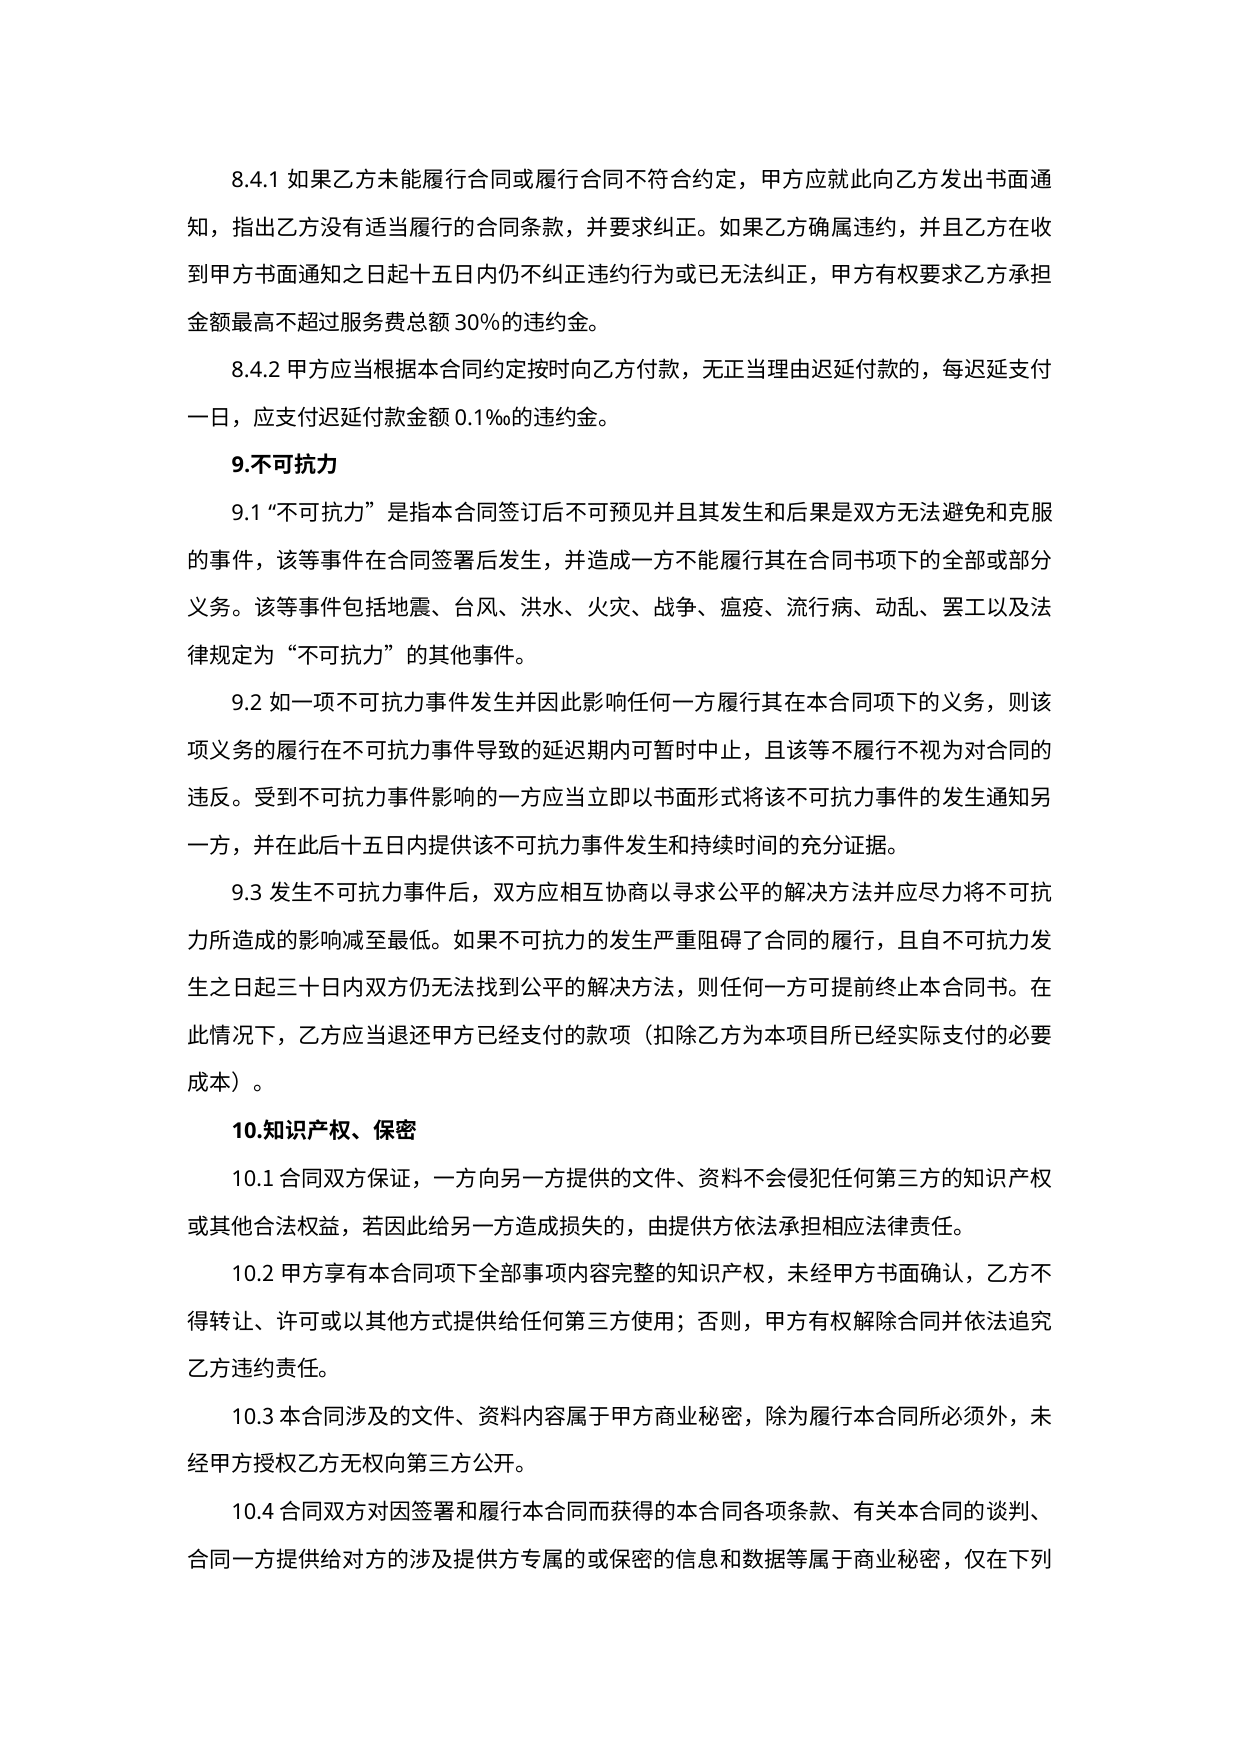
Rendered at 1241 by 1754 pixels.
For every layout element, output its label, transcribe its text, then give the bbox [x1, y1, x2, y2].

text 10.知识产权、保密 [187, 1113, 1053, 1145]
text 8.4.1 如果乙方未能履行合同或履行合同不符合约定，甲方应就此向乙方发出书面通知，指出乙方没有适当履行的合同条款，并要求纠正。如果乙方确属违约，并且乙方在收到甲方书面通知之日起十五日内仍不纠正违约行为或已无法纠正，甲方有权要求乙方承担金额最高不超过服务费总额30％的违约金。 [187, 162, 1053, 336]
text 9.3 发生不可抗力事件后，双方应相互协商以寻求公平的解决方法并应尽力将不可抗力所造成的影响减至最低。如果不可抗力的发生严重阻碍了合同的履行，且自不可抗力发生之日起三十日内双方仍无法找到公平的解决方法，则任何一方可提前终止本合同书。在此情况下，乙方应当退还甲方已经支付的款项（扣除乙方为本项目所已经实际支付的必要成本）。 [187, 875, 1053, 1097]
text 10.2 甲方享有本合同项下全部事项内容完整的知识产权，未经甲方书面确认，乙方不得转让、许可或以其他方式提供给任何第三方使用；否则，甲方有权解除合同并依法追究乙方违约责任。 [187, 1256, 1053, 1383]
text 10.1合同双方保证，一方向另一方提供的文件、资料不会侵犯任何第三方的知识产权或其他合法权益，若因此给另一方造成损失的，由提供方依法承担相应法律责任。 [187, 1161, 1053, 1240]
text 9.2 如一项不可抗力事件发生并因此影响任何一方履行其在本合同项下的义务，则该项义务的履行在不可抗力事件导致的延迟期内可暂时中止，且该等不履行不视为对合同的违反。受到不可抗力事件影响的一方应当立即以书面形式将该不可抗力事件的发生通知另一方，并在此后十五日内提供该不可抗力事件发生和持续时间的充分证据。 [187, 685, 1053, 859]
text 8.4.2 甲方应当根据本合同约定按时向乙方付款，无正当理由迟延付款的，每迟延支付一日，应支付迟延付款金额0.1‰的违约金。 [187, 352, 1053, 432]
text 9.1 “不可抗力”是指本合同签订后不可预见并且其发生和后果是双方无法避免和克服的事件，该等事件在合同签署后发生，并造成一方不能履行其在合同书项下的全部或部分义务。该等事件包括地震、台风、洪水、火灾、战争、瘟疫、流行病、动乱、罢工以及法律规定为“不可抗力”的其他事件。 [187, 495, 1053, 669]
text 10.3本合同涉及的文件、资料内容属于甲方商业秘密，除为履行本合同所必须外，未经甲方授权乙方无权向第三方公开。 [187, 1399, 1053, 1478]
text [187, 1494, 1053, 1573]
text 9.不可抗力 [187, 447, 1053, 479]
